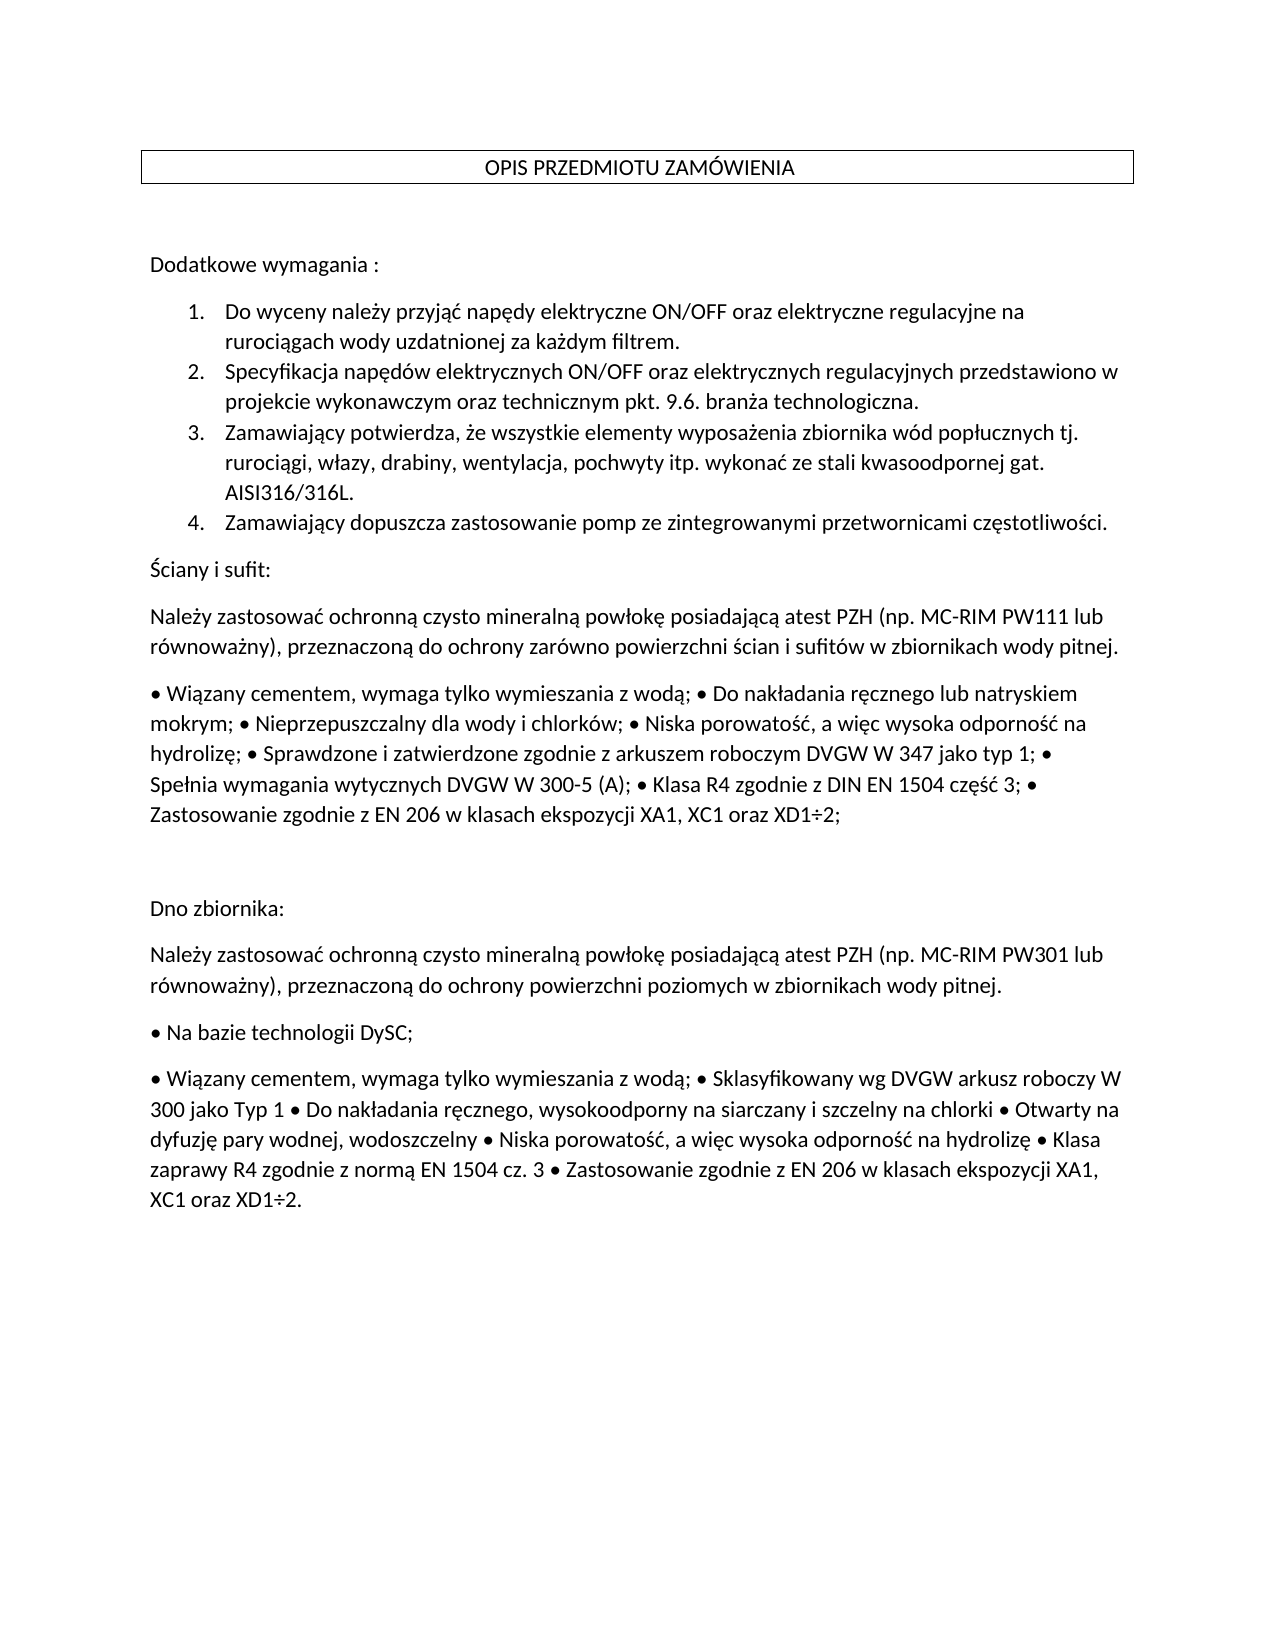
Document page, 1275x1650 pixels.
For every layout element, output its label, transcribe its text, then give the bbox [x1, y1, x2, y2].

text Ściany i sufit: [150, 555, 1125, 583]
text Dodatkowe wymagania : [150, 250, 1125, 278]
text • Na bazie technologii DySC; [150, 1018, 1125, 1046]
text Należy zastosować ochronną czysto mineralną powłokę posiadającą atest PZH (np. MC-RIM PW111 lub równoważny), przeznaczoną do ochrony zarówno powierzchni ścian i sufitów w zbiornikach wody pitnej. [150, 602, 1125, 660]
list Do wyceny należy przyjąć napędy elektryczne ON/OFF oraz elektryczne regulacyjne na rurociągach wody uzdatnionej za każdym filtrem. [187, 297, 1125, 355]
list Zamawiający potwierdza, że wszystkie elementy wyposażenia zbiornika wód popłucznych tj. rurociągi, włazy, drabiny, wentylacja, pochwyty itp. wykonać ze stali kwasoodpornej gat. AISI316/316L. [187, 418, 1125, 506]
text • Wiązany cementem, wymaga tylko wymieszania z wodą; • Do nakładania ręcznego lub natryskiem mokrym; • Nieprzepuszczalny dla wody i chlorków; • Niska porowatość, a więc wysoka odporność na hydrolizę; • Sprawdzone i zatwierdzone zgodnie z arkuszem roboczym DVGW W 347 jako typ 1; • Spełnia wymagania wytycznych DVGW W 300-5 (A); • Klasa R4 zgodnie z DIN EN 1504 część 3; • Zastosowanie zgodnie z EN 206 w klasach ekspozycji XA1, XC1 oraz XD1÷2; [150, 679, 1125, 828]
text • Wiązany cementem, wymaga tylko wymieszania z wodą; • Sklasyfikowany wg DVGW arkusz roboczy W 300 jako Typ 1 • Do nakładania ręcznego, wysokoodporny na siarczany i szczelny na chlorki • Otwarty na dyfuzję pary wodnej, wodoszczelny • Niska porowatość, a więc wysoka odporność na hydrolizę • Klasa zaprawy R4 zgodnie z normą EN 1504 cz. 3 • Zastosowanie zgodnie z EN 206 w klasach ekspozycji XA1, XC1 oraz XD1÷2. [150, 1064, 1125, 1213]
text Należy zastosować ochronną czysto mineralną powłokę posiadającą atest PZH (np. MC-RIM PW301 lub równoważny), przeznaczoną do ochrony powierzchni poziomych w zbiornikach wody pitnej. [150, 941, 1125, 999]
list Zamawiający dopuszcza zastosowanie pomp ze zintegrowanymi przetwornicami częstotliwości. [187, 508, 1125, 536]
list Specyfikacja napędów elektrycznych ON/OFF oraz elektrycznych regulacyjnych przedstawiono w projekcie wykonawczym oraz technicznym pkt. 9.6. branża technologiczna. [187, 357, 1125, 416]
text Dno zbiornika: [150, 894, 1125, 922]
text OPIS PRZEDMIOTU ZAMÓWIENIA [142, 151, 1133, 183]
